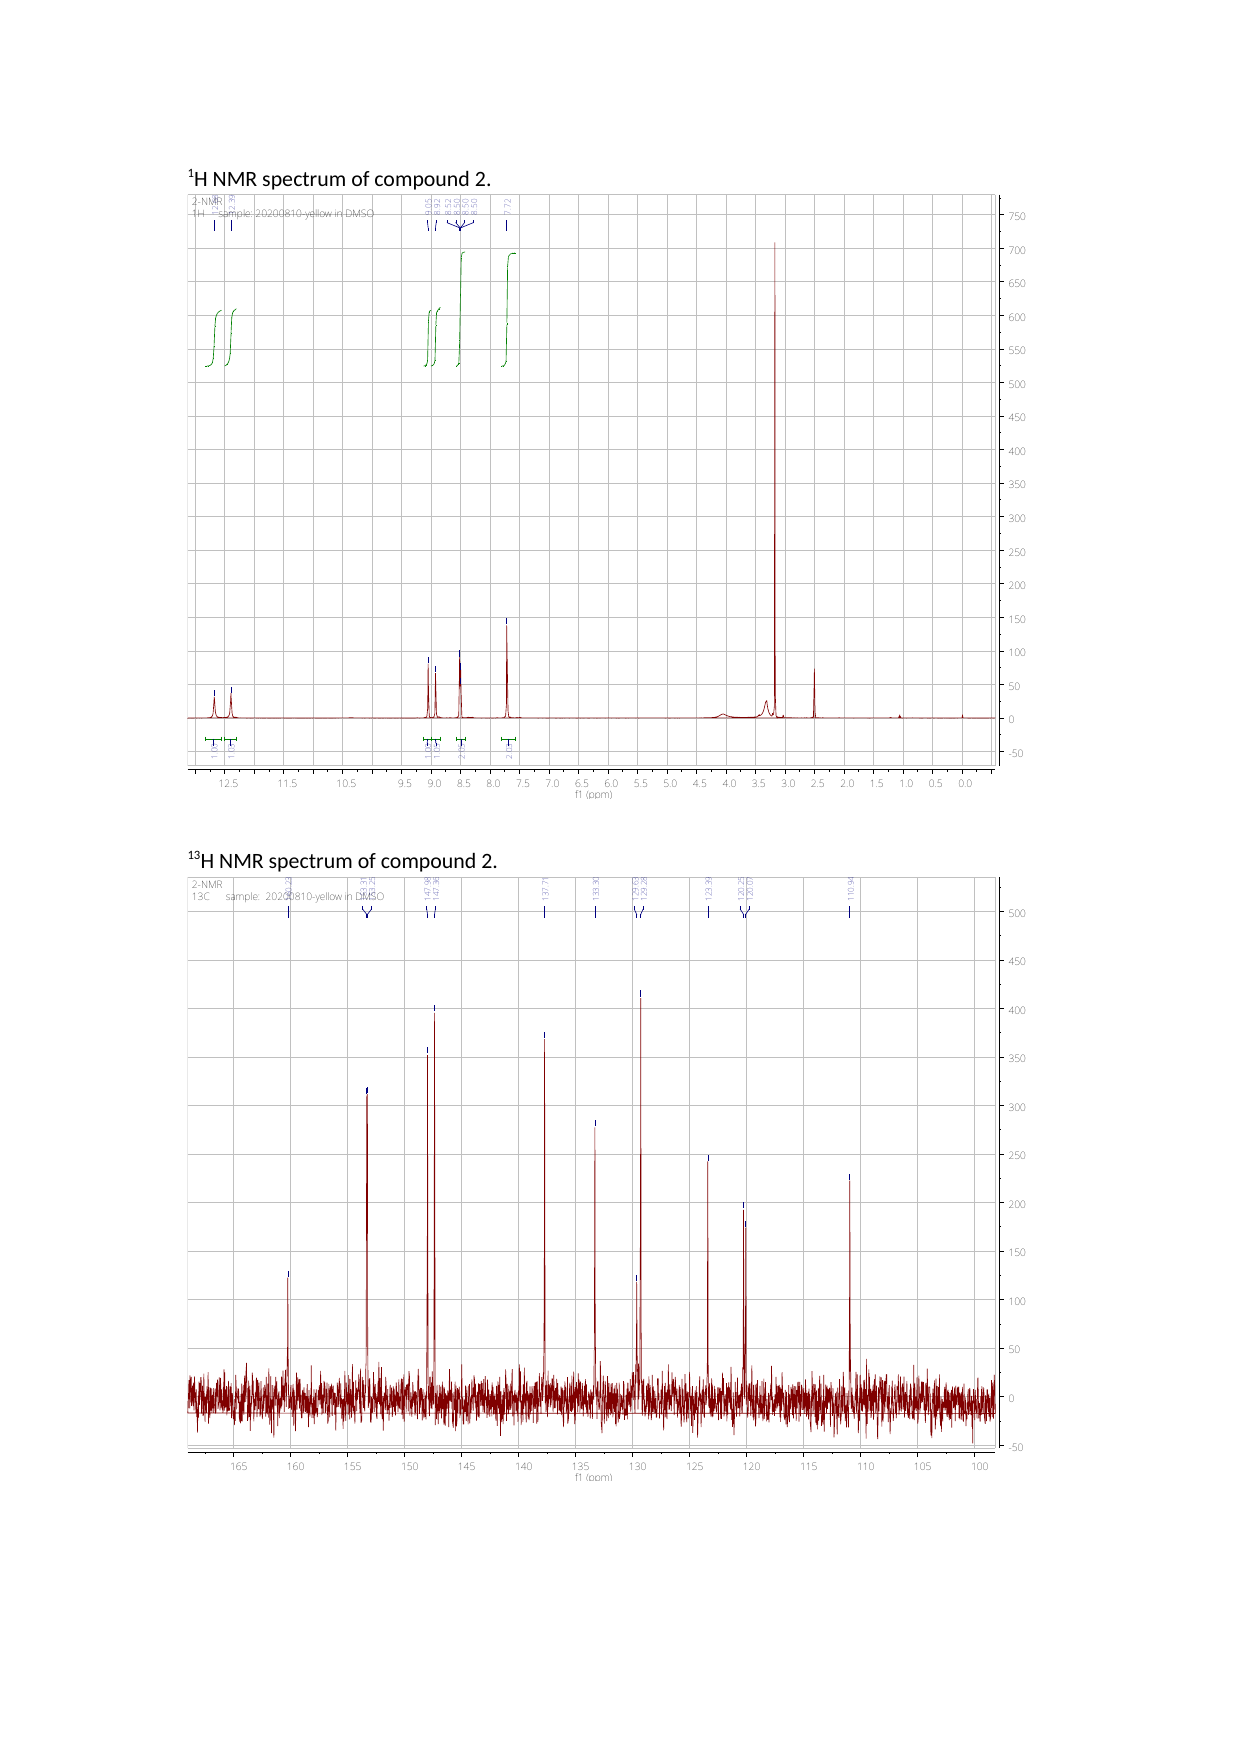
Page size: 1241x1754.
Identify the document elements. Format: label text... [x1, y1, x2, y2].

text 1H NMR spectrum of compound 2. [187, 162, 1053, 194]
text 13H NMR spectrum of compound 2. [187, 844, 1053, 877]
